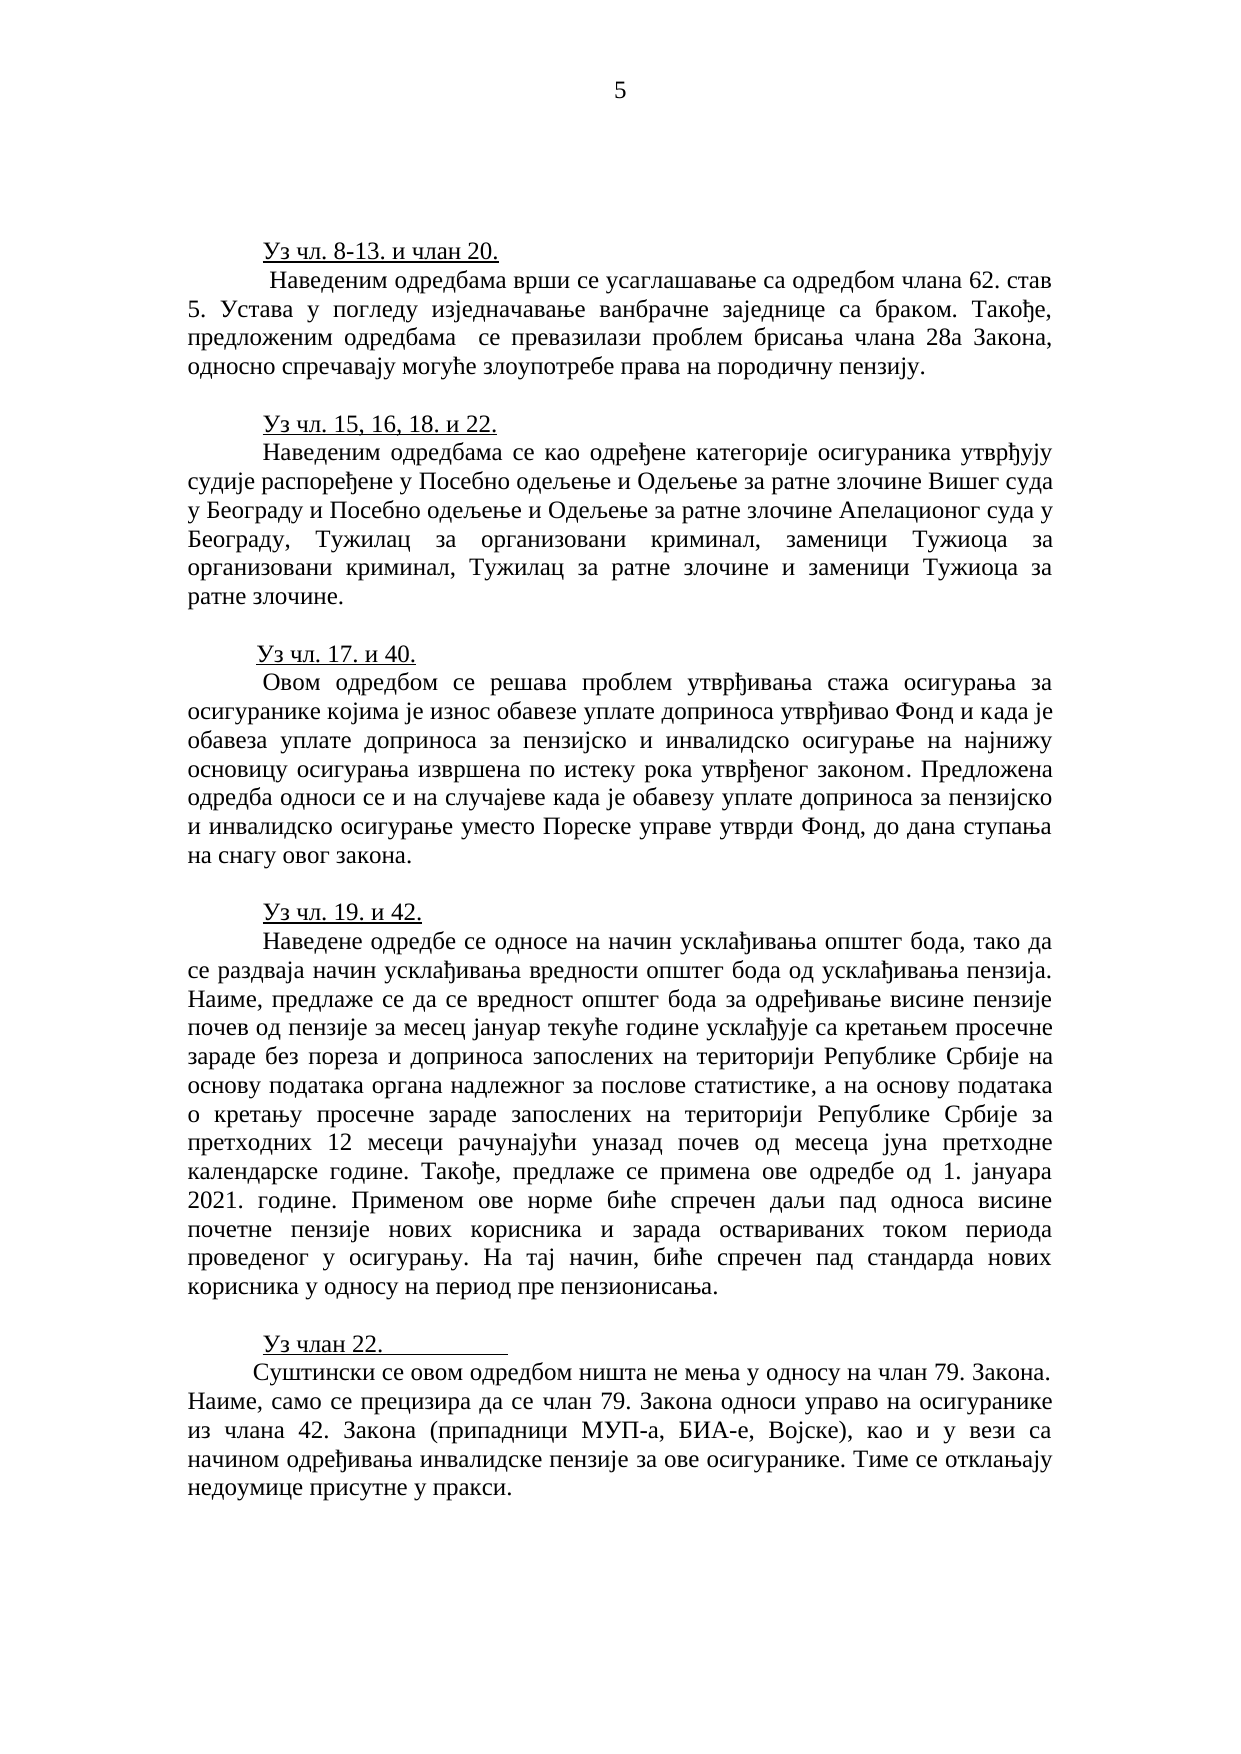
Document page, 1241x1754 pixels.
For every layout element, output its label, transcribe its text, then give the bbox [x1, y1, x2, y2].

text Наведеним одредбама се као одређене категорије осигураника утврђују судије распоређене у Посебно одељење и Одељење за ратне злочине Вишег суда у Београду и Посебно одељење и Одељење за ратне злочине Апелационог суда у Београду, Тужилац за организовани криминал, заменици Тужиоца за организовани криминал, Тужилац за ратне злочине и заменици Тужиоца за ратне злочине. [187, 437, 1053, 610]
text Наведеним одредбама врши се усаглашавање са одредбом члана 62. став 5. Устава у погледу изједначавање ванбрачне заједнице са браком. Такође, предложеним одредбама се превазилази проблем брисања члана 28а Закона, односно спречавају могуће злоупотребе права на породичну пензију. [187, 265, 1053, 380]
text Уз чл. 17. и 40. [187, 639, 1053, 667]
text Наведене одредбе се односе на начин усклађивања општег бода, тако да се раздваја начин усклађивања вредности општег бода од усклађивања пензија. Наиме, предлаже се да се вредност општег бода за одређивање висине пензије почев од пензије за месец јануар текуће године усклађује са кретањем просечне зараде без пореза и доприноса запослених на територији Републике Србије на основу података органа надлежног за послове статистике, а на основу података о кретању просечне зараде запослених на територији Републике Србије за претходних 12 месеци рачунајући уназад почев од месеца јуна претходне календарске године. Такође, предлаже се примена ове одредбе од 1. јануара 2021. године. Применом ове норме биће спречен даљи пад односа висине почетне пензије нових корисника и зарада оствариваних током периода проведеног у осигурању. На тај начин, биће спречен пад стандарда нових корисника у односу на период пре пензионисања. [187, 926, 1053, 1300]
text Уз чл. 8-13. и члан 20. [187, 236, 1053, 265]
text Уз чл. 19. и 42. [187, 897, 1053, 926]
text Уз чл. 15, 16, 18. и 22. [187, 409, 1053, 437]
text Уз члан 22. [187, 1329, 1053, 1357]
text Овом одредбом се решава проблем утврђивања стажа осигурања за осигуранике којима је износ обавезе уплате доприноса утврђивао Фонд и када jе обавеза уплате доприноса за пензијско и инвалидско осигурање на најнижу основицу осигурања извршена по истеку рока утврђеног законом. Предложена одредба односи се и на случајеве када је обавезу уплате доприноса за пензијско и инвалидско осигурање уместо Пореске управе утврди Фонд, до дана ступања на снагу овог закона. [187, 667, 1053, 869]
text Суштински се овом одредбом ништа не мења у односу на члан 79. Закона. Наиме, само се прецизира да се члан 79. Закона односи управо на осигуранике из члана 42. Закона (припадници МУП-а, БИА-е, Војске), као и у вези са начином одређивања инвалидске пензије за ове осигуранике. Тиме се отклањају недоумице присутне у пракси. [187, 1357, 1053, 1501]
